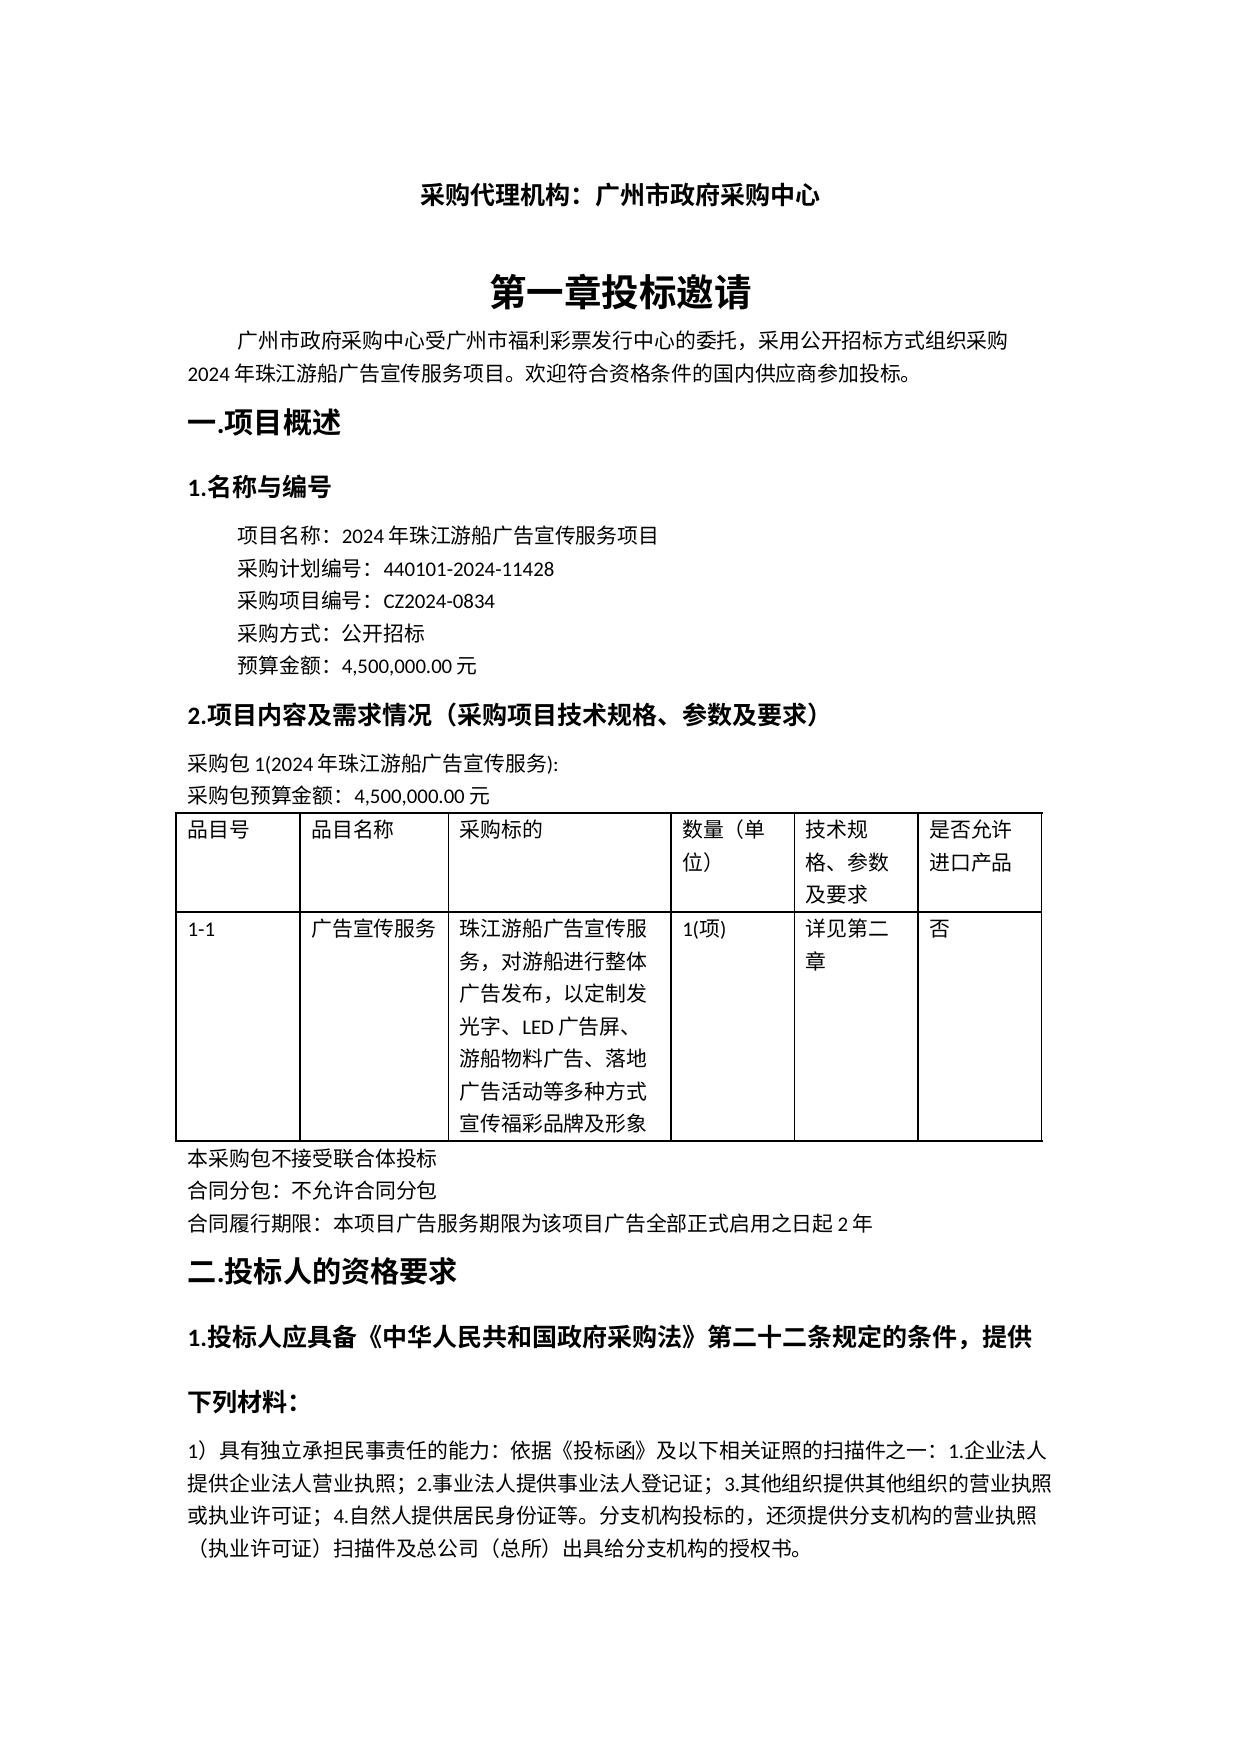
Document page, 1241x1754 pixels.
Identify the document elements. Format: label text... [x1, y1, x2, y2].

text 采购代理机构：广州市政府采购中心 [187, 162, 1053, 227]
text 项目名称：2024年珠江游船广告宣传服务项目 [187, 519, 1053, 552]
text 一.项目概述 [187, 389, 1053, 454]
table_header 品目名称 [301, 814, 448, 911]
table_cell 1-1 [177, 913, 299, 1140]
text 1.投标人应具备《中华人民共和国政府采购法》第二十二条规定的条件，提供下列材料： [187, 1304, 1053, 1434]
table_header 是否允许进口产品 [919, 814, 1041, 911]
table_cell 详见第二章 [795, 913, 917, 1140]
table_cell 珠江游船广告宣传服务，对游船进行整体广告发布，以定制发光字、LED广告屏、游船物料广告、落地广告活动等多种方式宣传福彩品牌及形象 [449, 913, 670, 1140]
text 合同分包：不允许合同分包 [187, 1174, 1053, 1207]
text 采购计划编号：440101-2024-11428 [187, 552, 1053, 584]
table_cell 1(项) [672, 913, 794, 1140]
text 采购包预算金额：4,500,000.00元 [187, 779, 1053, 812]
table_header 品目号 [177, 814, 299, 911]
text 1.名称与编号 [187, 454, 1053, 519]
text 2.项目内容及需求情况（采购项目技术规格、参数及要求） [187, 682, 1053, 747]
table_cell 否 [919, 913, 1041, 1140]
text 广州市政府采购中心受广州市福利彩票发行中心的委托，采用公开招标方式组织采购2024年珠江游船广告宣传服务项目。欢迎符合资格条件的国内供应商参加投标。 [187, 324, 1053, 389]
table_header 数量（单位） [672, 814, 794, 911]
text 本采购包不接受联合体投标 [187, 1142, 1053, 1174]
table_header 技术规格、参数及要求 [795, 814, 917, 911]
table_header 采购标的 [449, 814, 670, 911]
text 采购项目编号：CZ2024-0834 [187, 584, 1053, 617]
text 1）具有独立承担民事责任的能力：依据《投标函》及以下相关证照的扫描件之一：1.企业法人提供企业法人营业执照；2.事业法人提供事业法人登记证；3.其他组织提供其他组织的营业执照或执业许可证；4.自然人提供居民身份证等。分支机构投标的，还须提供分支机构的营业执照（执业许可证）扫描件及总公司（总所）出具给分支机构的授权书。 [187, 1434, 1053, 1564]
text 二.投标人的资格要求 [187, 1239, 1053, 1304]
text 采购包1(2024年珠江游船广告宣传服务): [187, 747, 1053, 779]
table_cell 广告宣传服务 [301, 913, 448, 1140]
text 采购方式：公开招标 [187, 617, 1053, 649]
text 预算金额：4,500,000.00元 [187, 649, 1053, 682]
text 第一章投标邀请 [187, 259, 1053, 324]
text 合同履行期限：本项目广告服务期限为该项目广告全部正式启用之日起2年 [187, 1207, 1053, 1239]
